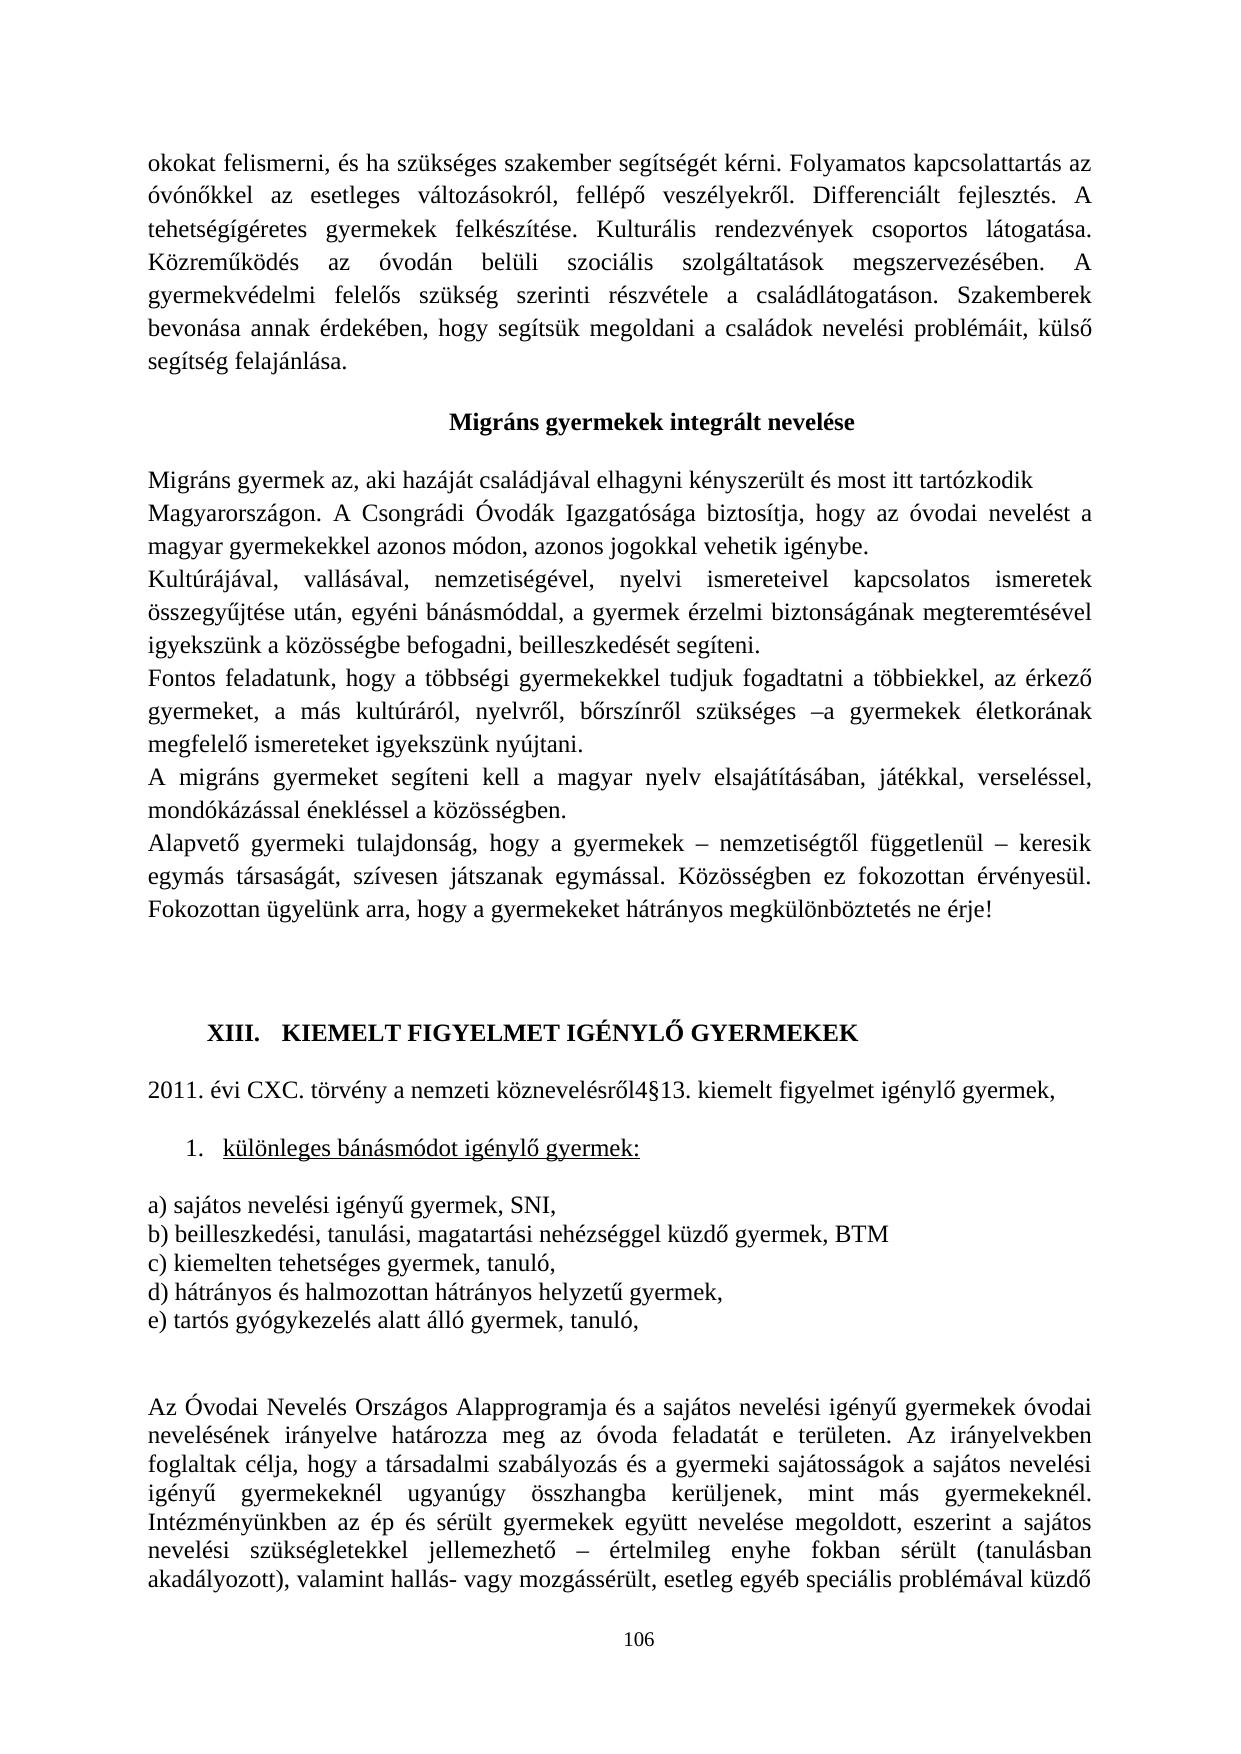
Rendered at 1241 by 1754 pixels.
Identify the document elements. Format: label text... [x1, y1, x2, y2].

text d) hátrányos és halmozottan hátrányos helyzetű gyermek, [148, 1277, 1093, 1305]
text 2011. évi CXC. törvény a nemzeti köznevelésről4§13. kiemelt figyelmet igénylő gyermek, [148, 1075, 1093, 1104]
text A migráns gyermeket segíteni kell a magyar nyelv elsajátításában, játékkal, verseléssel, mondókázással énekléssel a közösségben. [148, 762, 1093, 824]
text Magyarországon. A Csongrádi Óvodák Igazgatósága biztosítja, hogy az óvodai nevelést a magyar gyermekekkel azonos módon, azonos jogokkal vehetik igénybe. [148, 498, 1093, 560]
text b) beilleszkedési, tanulási, magatartási nehézséggel küzdő gyermek, BTM [148, 1219, 1093, 1248]
text e) tartós gyógykezelés alatt álló gyermek, tanuló, [148, 1305, 1093, 1334]
text a) sajátos nevelési igényű gyermek, SNI, [148, 1190, 1093, 1219]
subtitle Migráns gyermekek integrált nevelése [443, 407, 1093, 436]
text Fontos feladatunk, hogy a többségi gyermekekkel tudjuk fogadtatni a többiekkel, az érkező gyermeket, a más kultúráról, nyelvről, bőrszínről szükséges –a gyermekek életkorának megfelelő ismereteket igyekszünk nyújtani. [148, 663, 1093, 758]
text Kultúrájával, vallásával, nemzetiségével, nyelvi ismereteivel kapcsolatos ismeretek összegyűjtése után, egyéni bánásmóddal, a gyermek érzelmi biztonságának megteremtésével igyekszünk a közösségbe befogadni, beilleszkedését segíteni. [148, 564, 1093, 659]
subtitle KIEMELT FIGYELMET IGÉNYLŐ GYERMEKEK [207, 1018, 1093, 1047]
text c) kiemelten tehetséges gyermek, tanuló, [148, 1248, 1093, 1277]
text Migráns gyermek az, aki hazáját családjával elhagyni kényszerült és most itt tartózkodik [148, 465, 1093, 494]
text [148, 1392, 1093, 1593]
text Alapvető gyermeki tulajdonság, hogy a gyermekek – nemzetiségtől függetlenül – keresik egymás társaságát, szívesen játszanak egymással. Közösségben ez fokozottan érvényesül. Fokozottan ügyelünk arra, hogy a gyermekeket hátrányos megkülönböztetés ne érje! [148, 828, 1093, 923]
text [148, 148, 1093, 374]
list különleges bánásmódot igénylő gyermek: [185, 1133, 1093, 1162]
